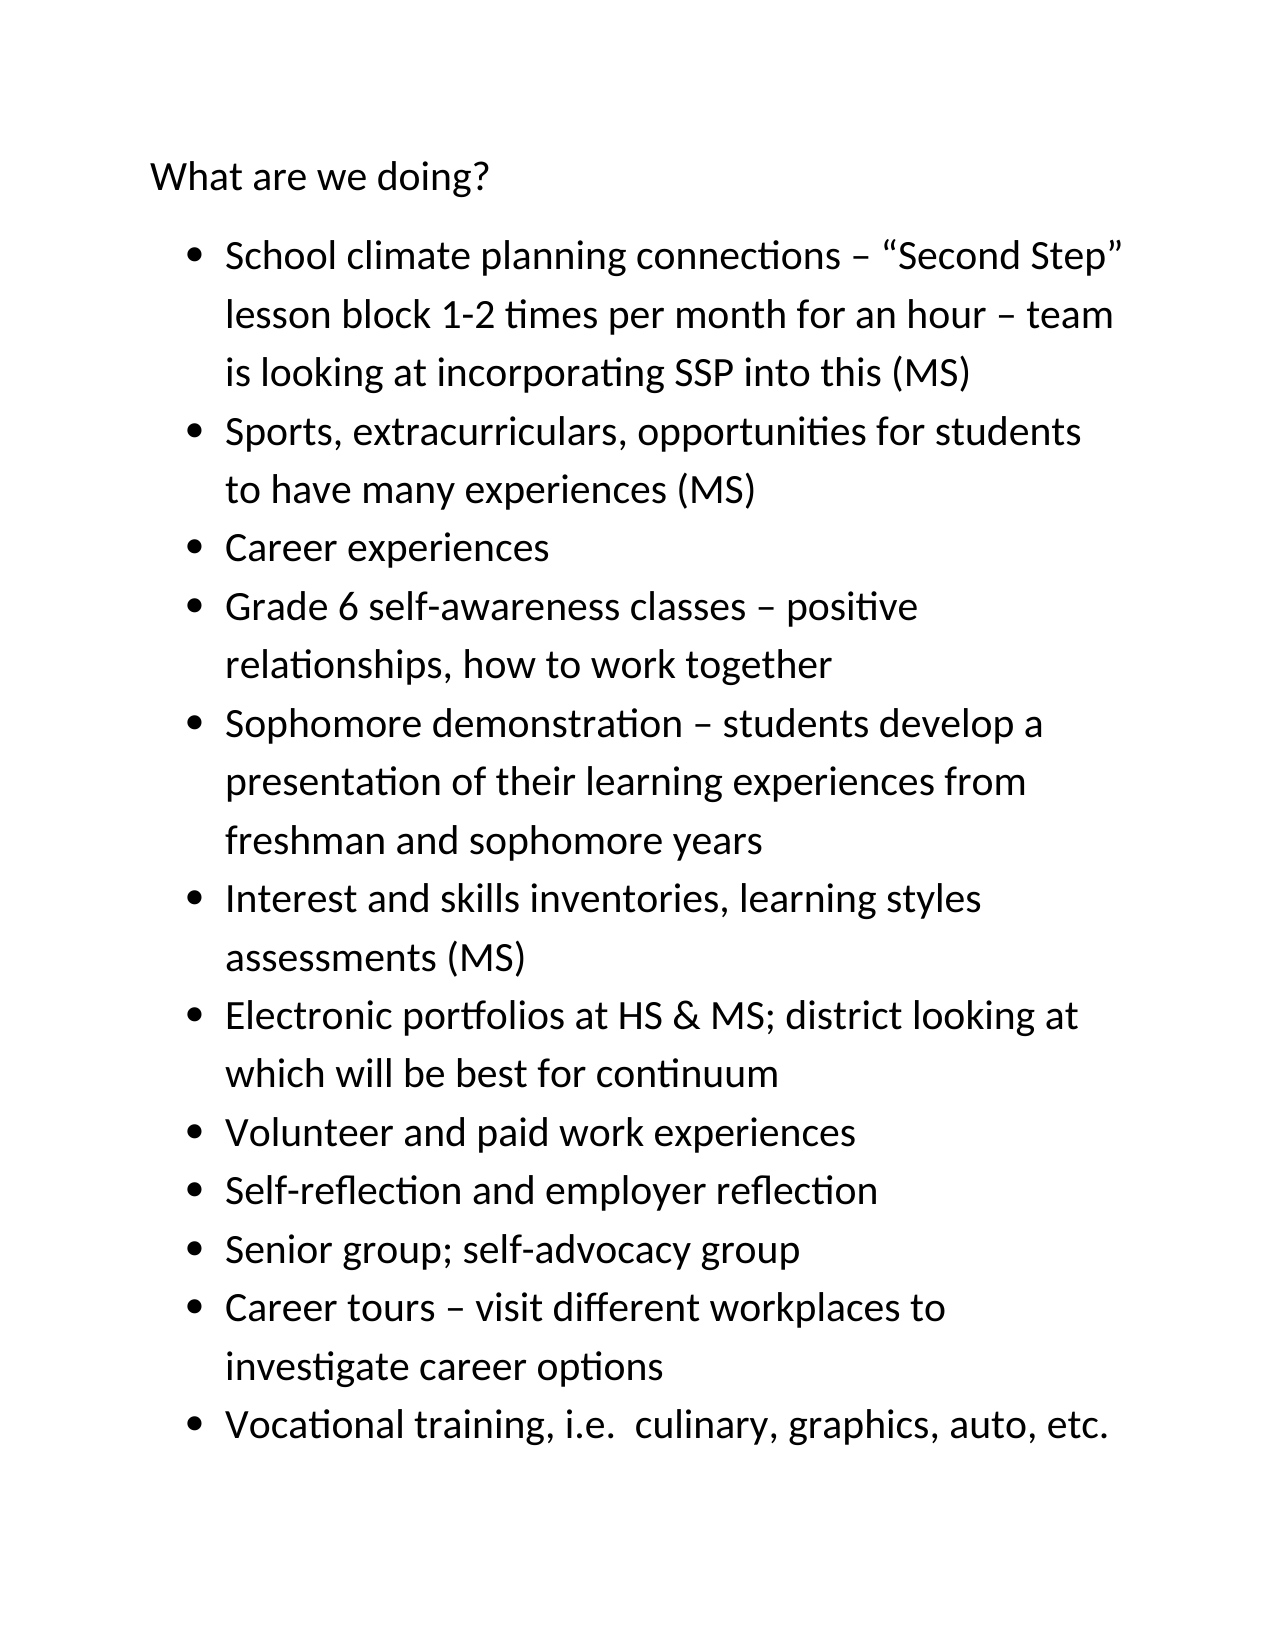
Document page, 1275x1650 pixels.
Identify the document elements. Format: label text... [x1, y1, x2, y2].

list Sports, extracurriculars, opportunities for students to have many experiences (MS) [187, 404, 1125, 514]
list Volunteer and paid work experiences [187, 1106, 1125, 1157]
list School climate planning connections – “Second Step” lesson block 1-2 times per month for an hour – team is looking at incorporating SSP into this (MS) [187, 229, 1125, 397]
list Vocational training, i.e. culinary, graphics, auto, etc. [187, 1398, 1125, 1449]
list Self-reflection and employer reflection [187, 1164, 1125, 1215]
list Grade 6 self-awareness classes – positive relationships, how to work together [187, 580, 1125, 689]
list Interest and skills inventories, learning styles assessments (MS) [187, 872, 1125, 981]
list Electronic portfolios at HS & MS; district looking at which will be best for continuum [187, 989, 1125, 1098]
list Career experiences [187, 521, 1125, 572]
list Sophomore demonstration – students develop a presentation of their learning experiences from freshman and sophomore years [187, 697, 1125, 864]
text What are we doing? [150, 150, 1125, 201]
list Senior group; self-advocacy group [187, 1223, 1125, 1273]
list Career tours – visit different workplaces to investigate career options [187, 1281, 1125, 1390]
